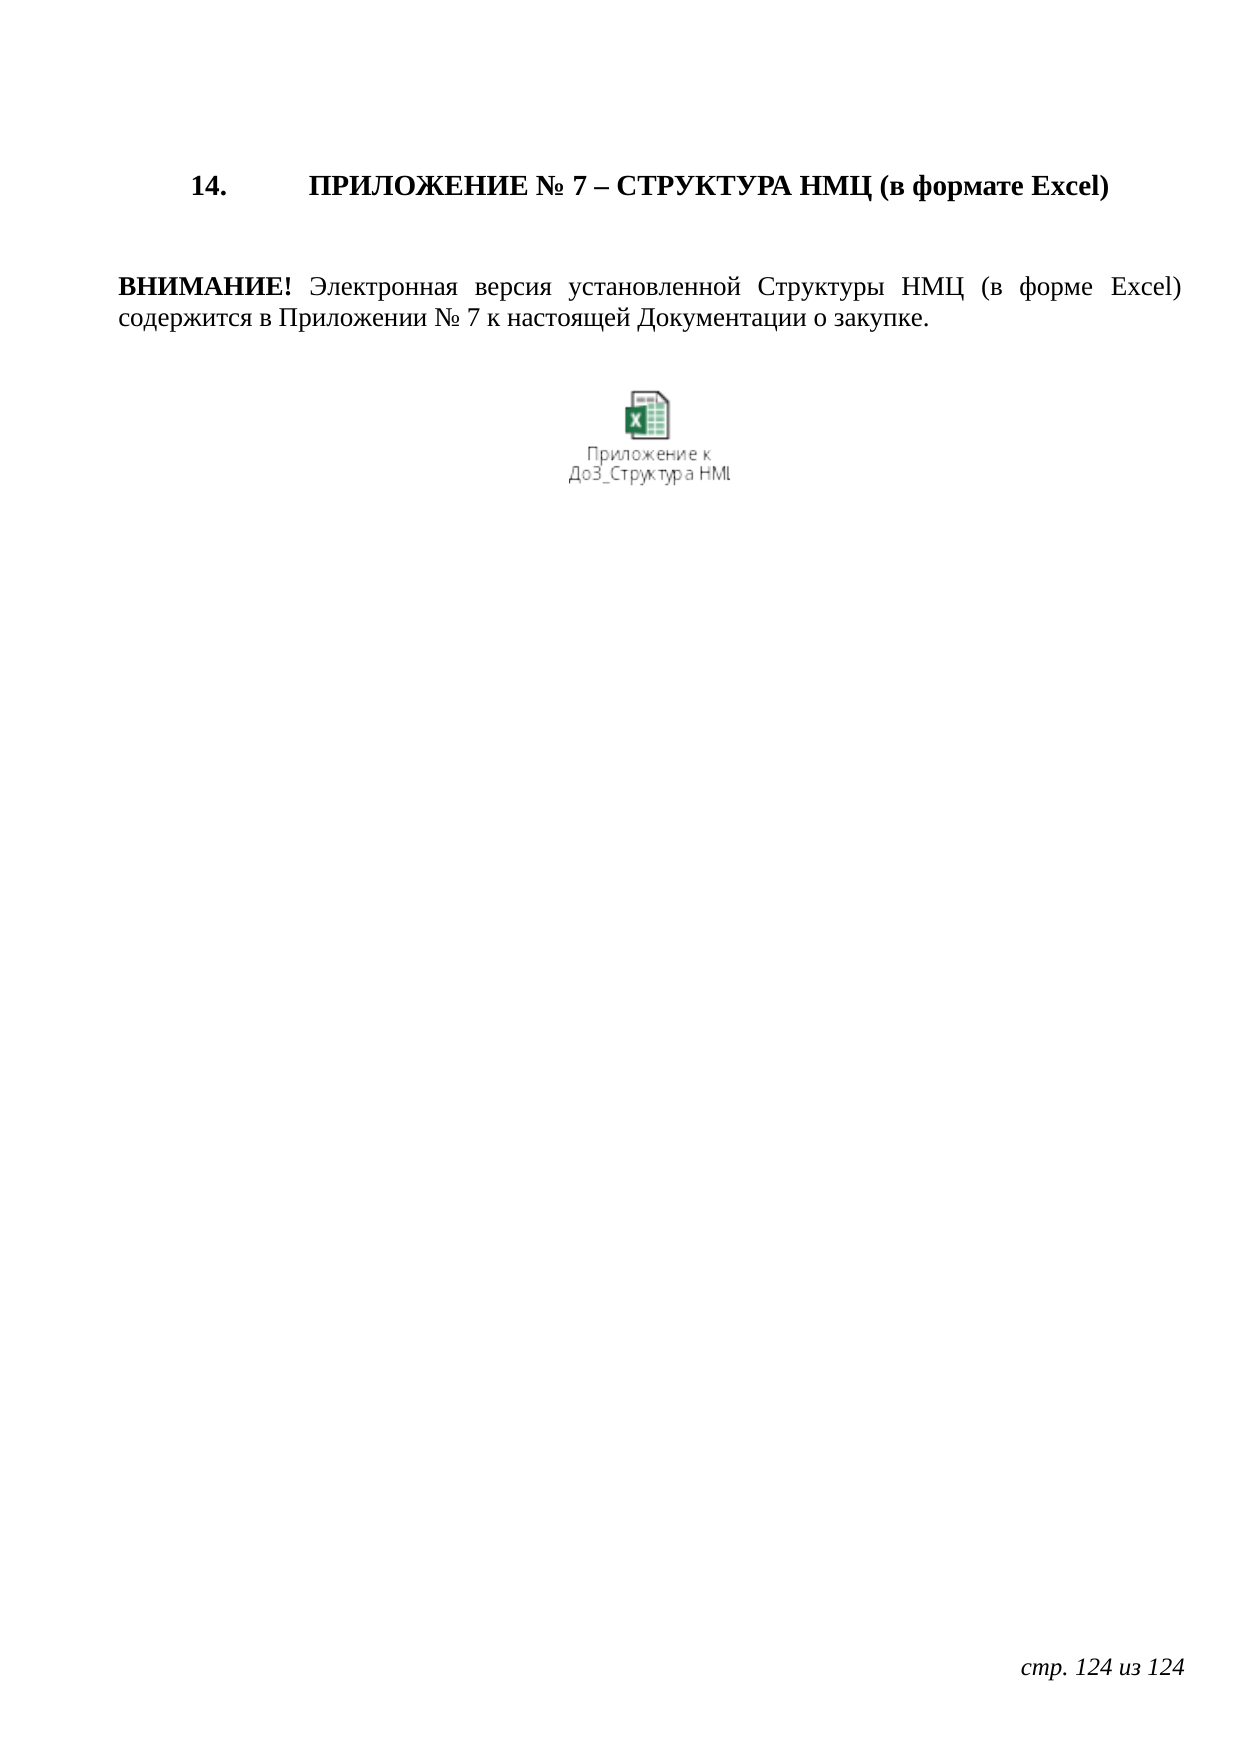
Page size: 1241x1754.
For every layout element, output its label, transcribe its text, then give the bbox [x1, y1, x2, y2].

subtitle ПРИЛОЖЕНИЕ № 7 – СТРУКТУРА НМЦ (в формате Excel) [118, 168, 1181, 202]
text ВНИМАНИЕ! Электронная версия установленной Структуры НМЦ (в форме Excel) содержится в Приложении № 7 к настоящей Документации о закупке. [118, 270, 1181, 333]
